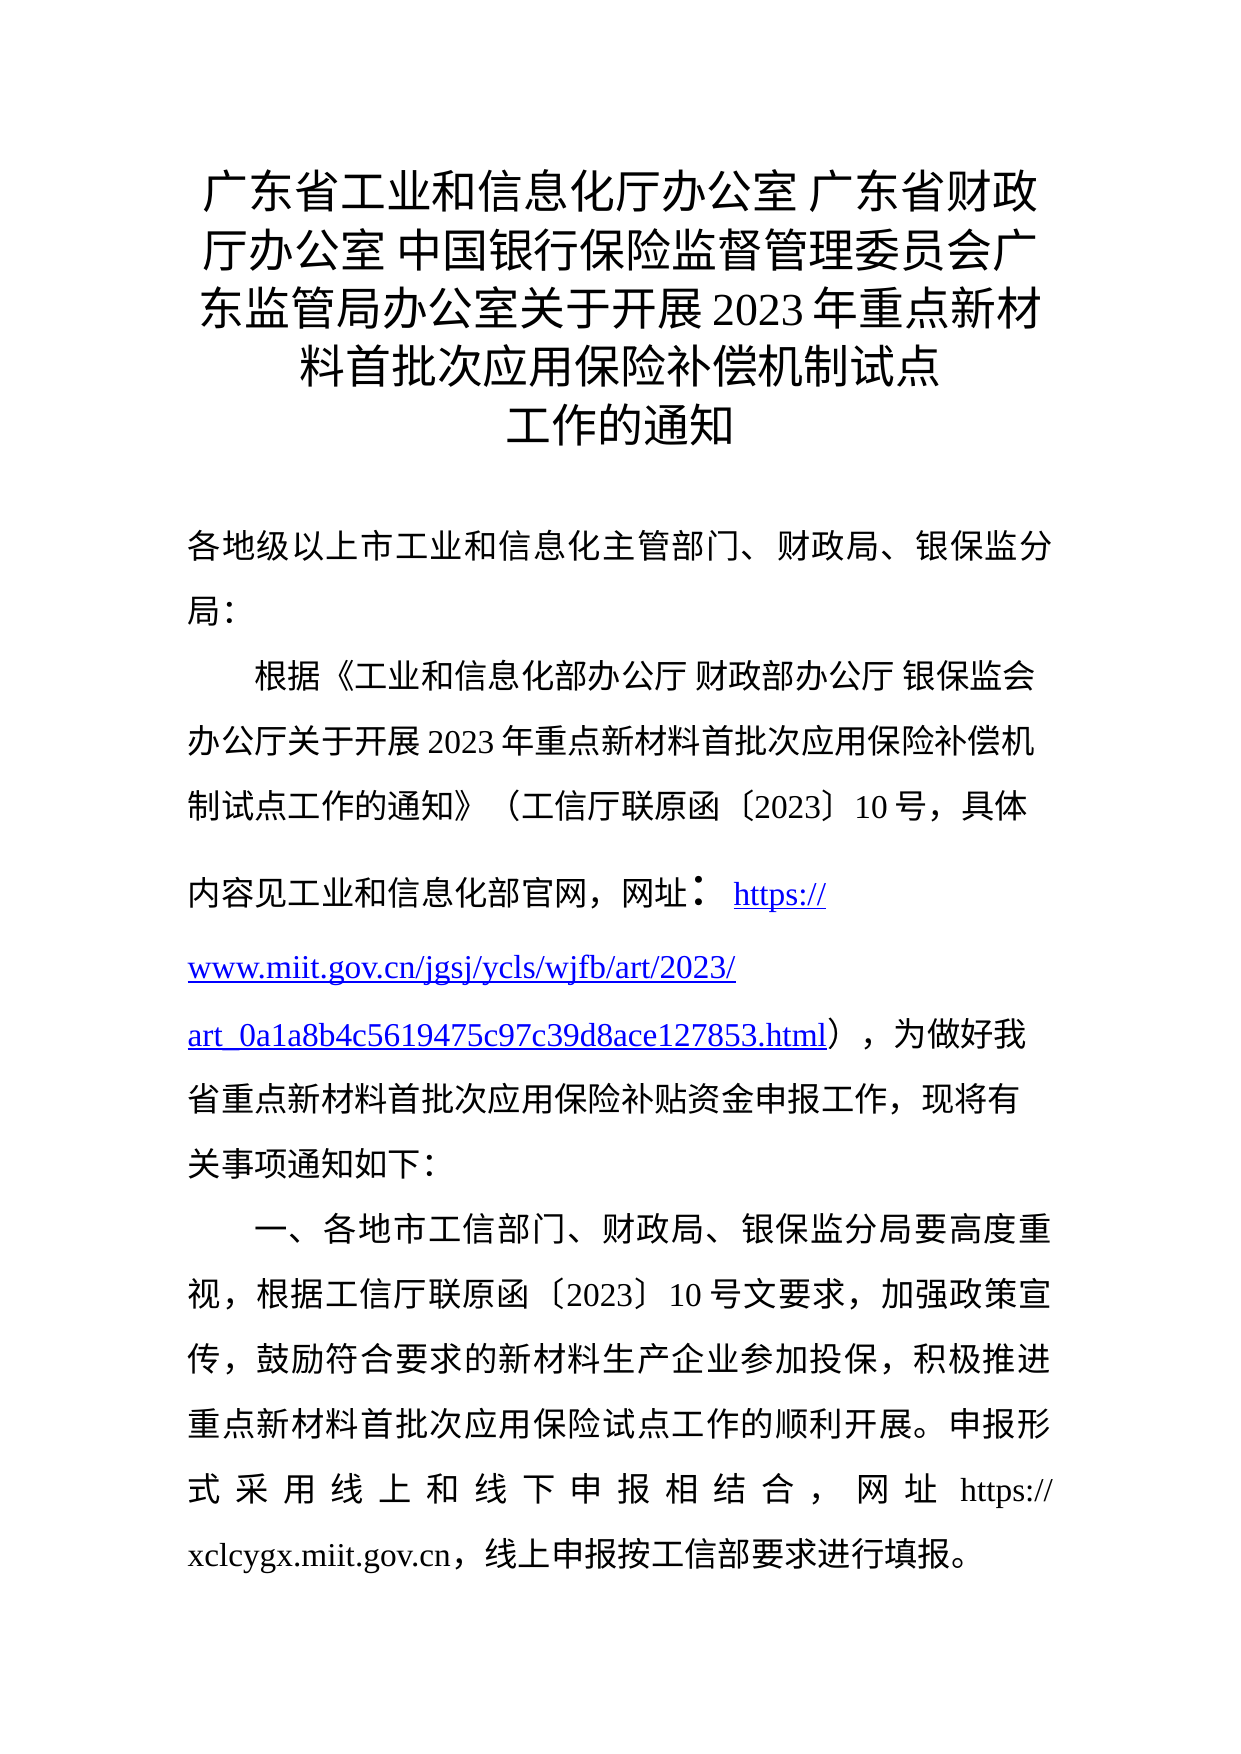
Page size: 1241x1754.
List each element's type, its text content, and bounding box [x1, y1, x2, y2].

text 根据《工业和信息化部办公厅 财政部办公厅 银保监会办公厅关于开展2023年重点新材料首批次应用保险补偿机制试点工作的通知》（工信厅联原函〔2023〕10号，具体内容见工业和信息化部官网，网址：https://www.miit.gov.cn/jgsj/ycls/wjfb/art/2023/art_0a1a8b4c5619475c97c39d8ace127853.html），为做好我省重点新材料首批次应用保险补贴资金申报工作，现将有关事项通知如下： [187, 642, 1053, 1194]
text 广东省工业和信息化厅办公室 广东省财政厅办公室 中国银行保险监督管理委员会广东监管局办公室关于开展2023年重点新材料首批次应用保险补偿机制试点 [187, 162, 1053, 395]
text 一、各地市工信部门、财政局、银保监分局要高度重视，根据工信厅联原函〔2023〕10号文要求，加强政策宣传，鼓励符合要求的新材料生产企业参加投保，积极推进重点新材料首批次应用保险试点工作的顺利开展。申报形式采用线上和线下申报相结合，网址https://xclcygx.miit.gov.cn，线上申报按工信部要求进行填报。 [187, 1194, 1053, 1584]
text 工作的通知 [187, 395, 1053, 454]
text 各地级以上市工业和信息化主管部门、财政局、银保监分局： [187, 512, 1053, 642]
